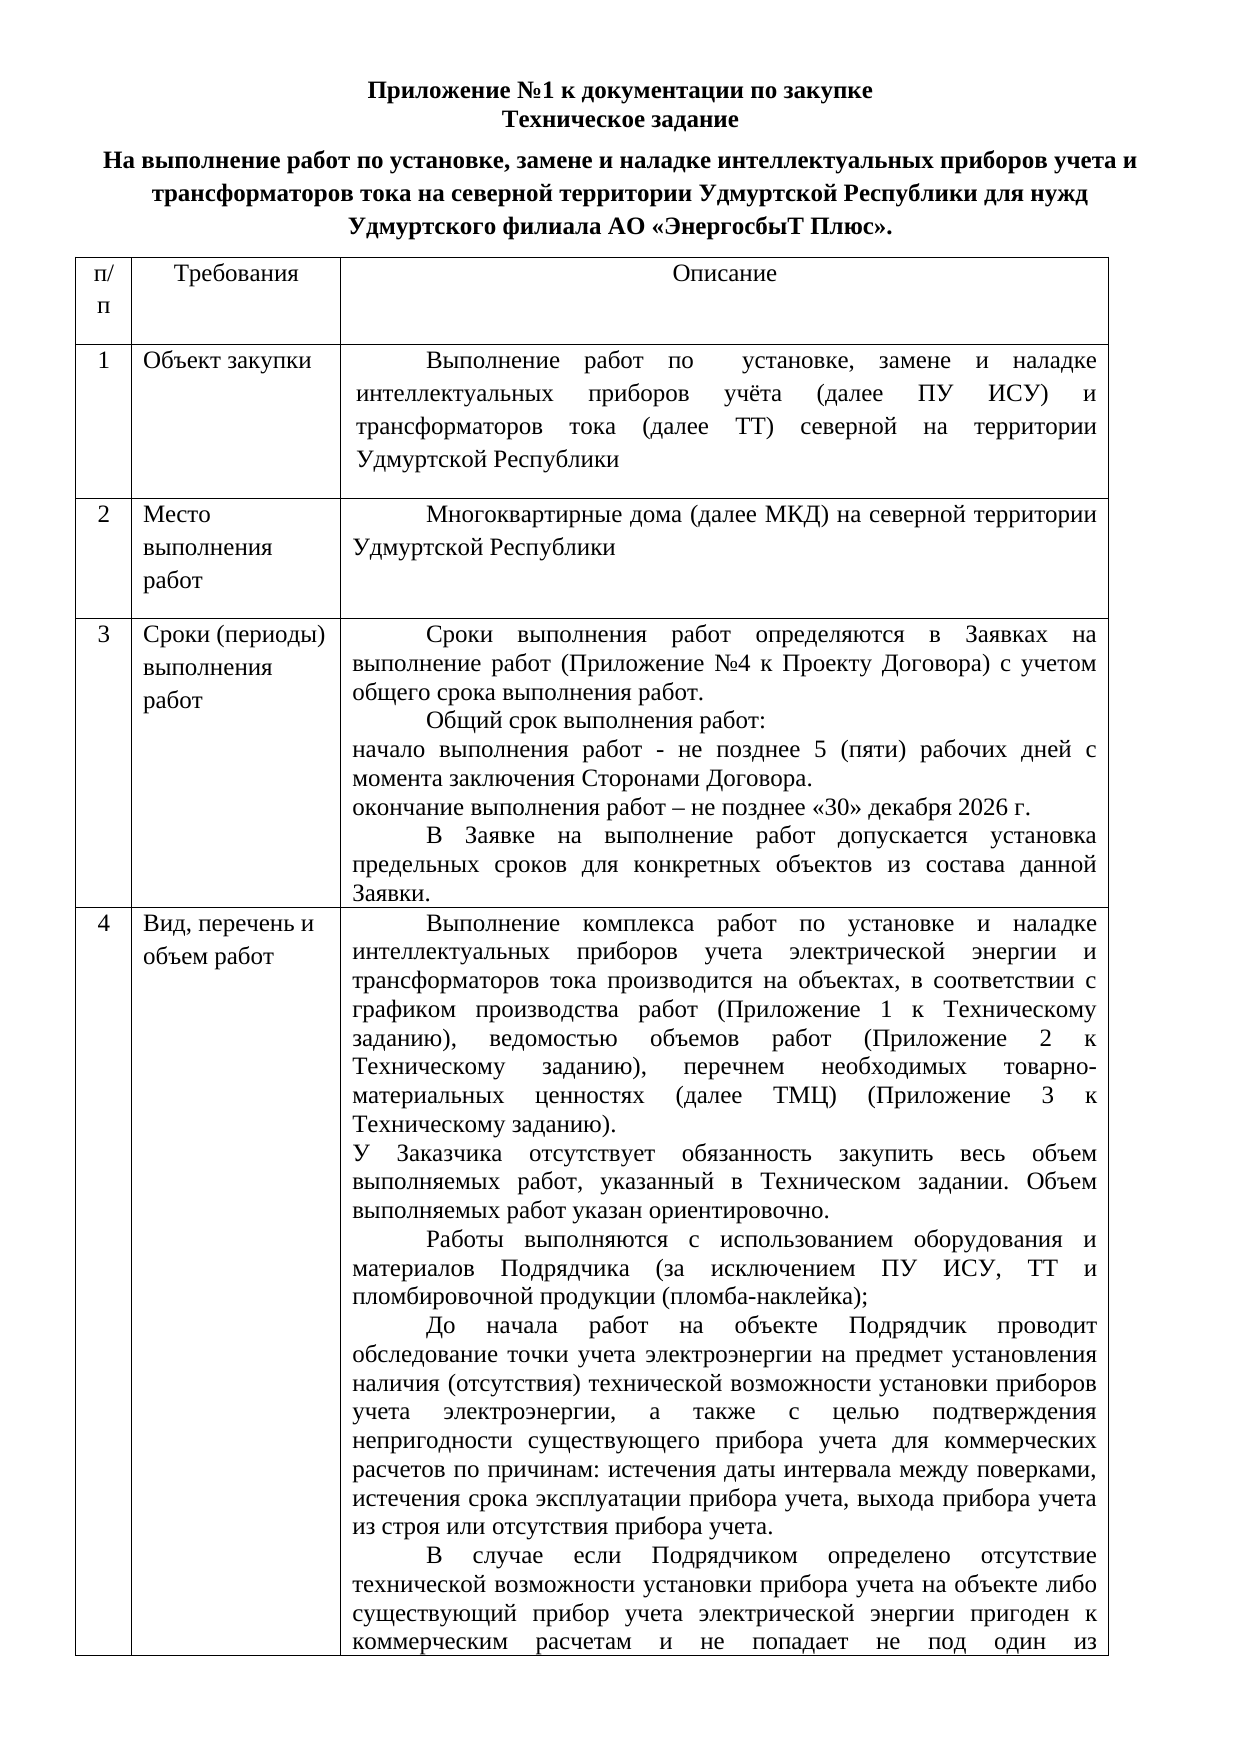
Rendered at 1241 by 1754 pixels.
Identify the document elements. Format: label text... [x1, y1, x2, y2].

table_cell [132, 908, 340, 1655]
table_cell 1 [76, 345, 131, 498]
table_cell 2 [76, 499, 131, 618]
table_cell Сроки выполнения работ определяются в Заявках на выполнение работ (Приложение №4 к Проекту Договора) с учетом общего срока выполнения работ. Общий срок выполнения работ: начало выполнения работ - не позднее 5 (пяти) рабочих дней с момента заключения Сторонами Договора. окончание выполнения работ – не позднее «30» декабря 2026 г. В Заявке на выполнение работ допускается установка предельных сроков для конкретных объектов из состава данной Заявки. [341, 619, 1108, 907]
table_cell Сроки (периоды) выполнения работ [132, 619, 340, 907]
table_cell 3 [76, 619, 131, 907]
table_header Описание [341, 258, 1108, 344]
table_cell Выполнение работ по установке, замене и наладке интеллектуальных приборов учёта (далее ПУ ИСУ) и трансформаторов тока (далее ТТ) северной на территории Удмуртской Республики [341, 345, 1108, 498]
table_header Требования [132, 258, 340, 344]
subtitle Техническое задание [75, 104, 1165, 132]
text На выполнение работ по установке, замене и наладке интеллектуальных приборов учета и трансформаторов тока на северной территории Удмуртской Республики для нужд Удмуртского филиала АО «ЭнергосбыТ Плюс». [75, 145, 1165, 240]
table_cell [341, 908, 1108, 1655]
table_cell Объект закупки [132, 345, 340, 498]
subtitle Приложение №1 к документации по закупке [75, 75, 1165, 104]
table_cell 4 [76, 908, 131, 1655]
table_cell Место выполнения работ [132, 499, 340, 618]
table_header п/п [76, 258, 131, 344]
table_cell Многоквартирные дома (далее МКД) на северной территории Удмуртской Республики [341, 499, 1108, 618]
